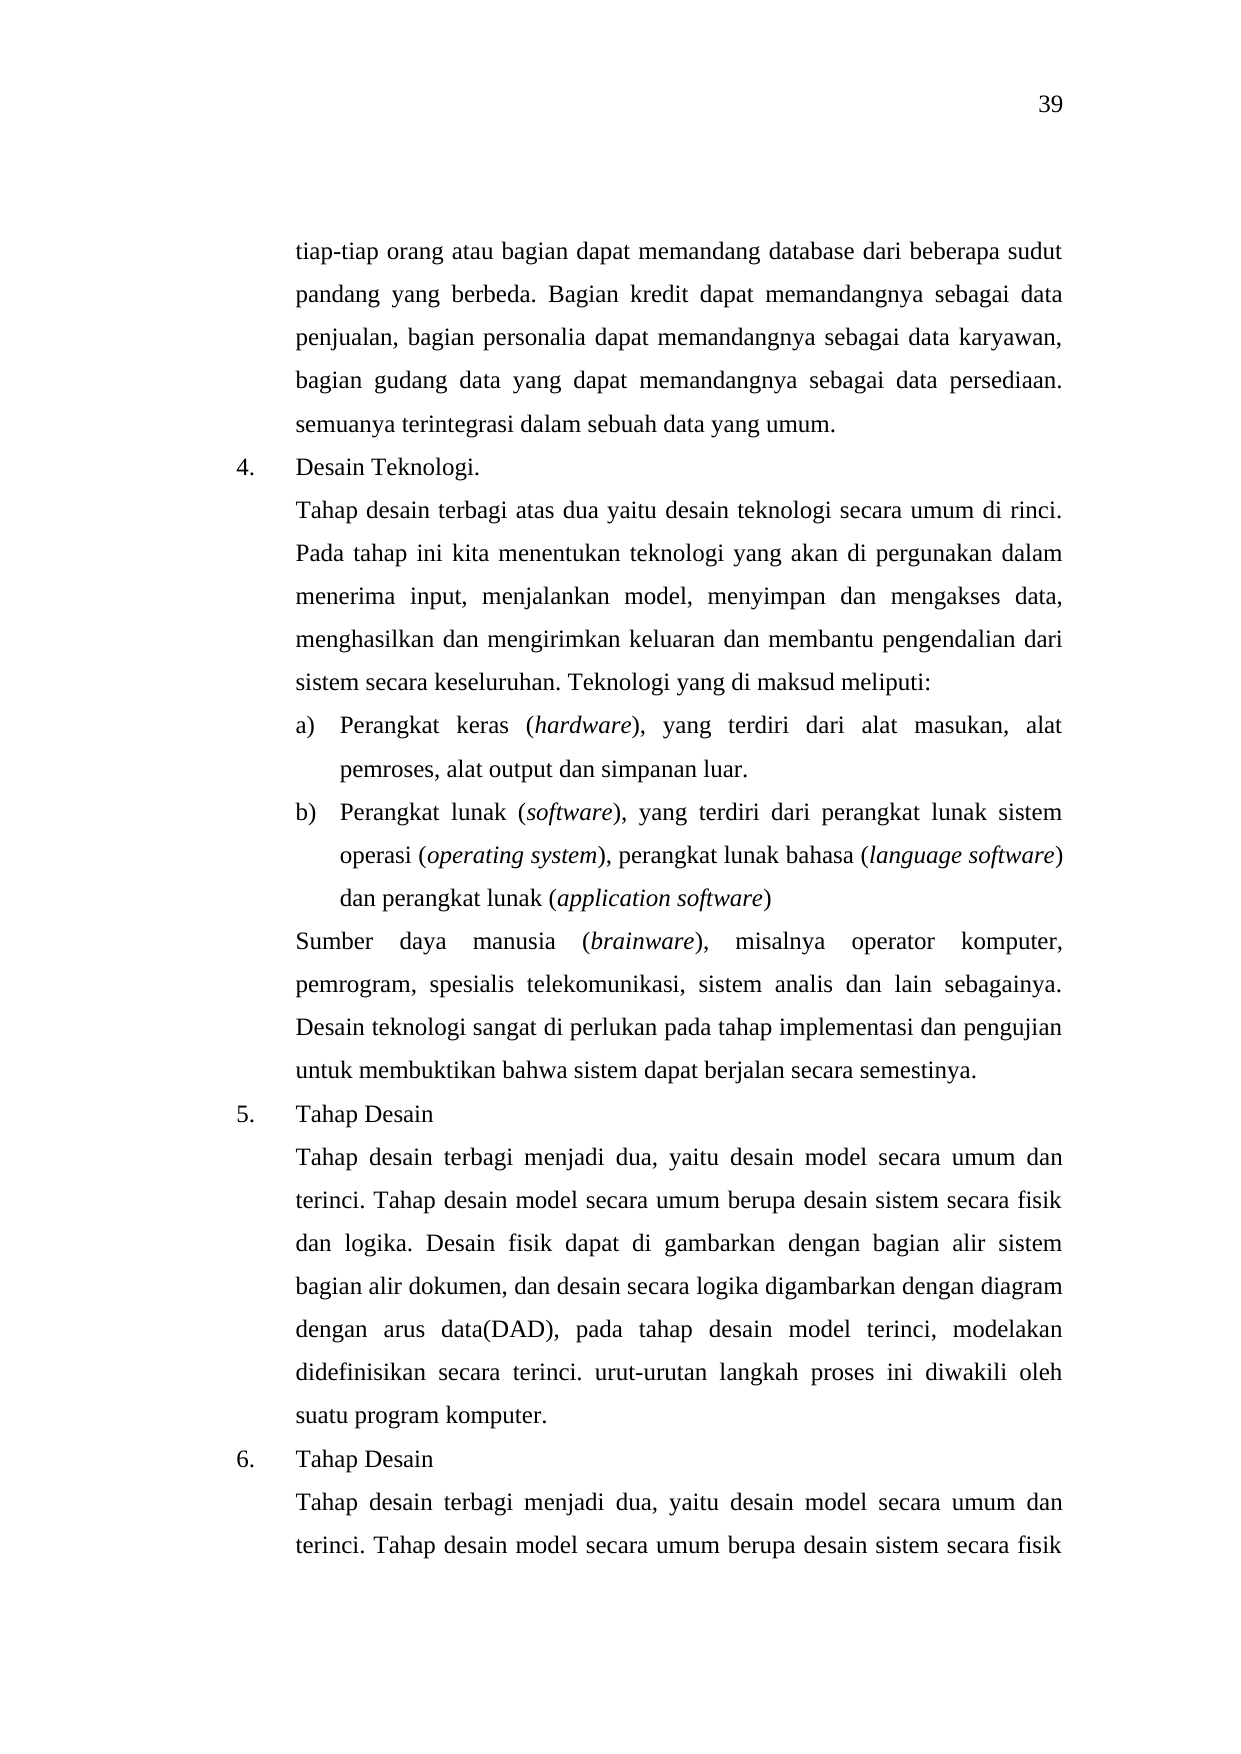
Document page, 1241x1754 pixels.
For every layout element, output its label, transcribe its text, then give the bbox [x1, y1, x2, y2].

list Perangkat keras (hardware), yang terdiri dari alat masukan, alat pemroses, alat output dan simpanan luar. [295, 711, 1063, 782]
text Tahap desain terbagi atas dua yaitu desain teknologi secara umum di rinci. Pada tahap ini kita menentukan teknologi yang akan di pergunakan dalam menerima input, menjalankan model, menyimpan dan mengakses data, menghasilkan dan mengirimkan keluaran dan membantu pengendalian dari sistem secara keseluruhan. Teknologi yang di maksud meliputi: [295, 495, 1063, 696]
list Tahap Desain [236, 1444, 1063, 1472]
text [295, 1487, 1063, 1559]
text Sumber daya manusia (brainware), misalnya operator komputer, pemrogram, spesialis telekomunikasi, sistem analis dan lain sebagainya. Desain teknologi sangat di perlukan pada tahap implementasi dan pengujian untuk membuktikan bahwa sistem dapat berjalan secara semestinya. [295, 926, 1063, 1084]
list Perangkat lunak (software), yang terdiri dari perangkat lunak sistem operasi (operating system), perangkat lunak bahasa (language software) dan perangkat lunak (application software) [295, 797, 1063, 912]
list Desain Teknologi. [236, 452, 1063, 481]
list Tahap Desain [236, 1099, 1063, 1127]
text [295, 236, 1063, 437]
